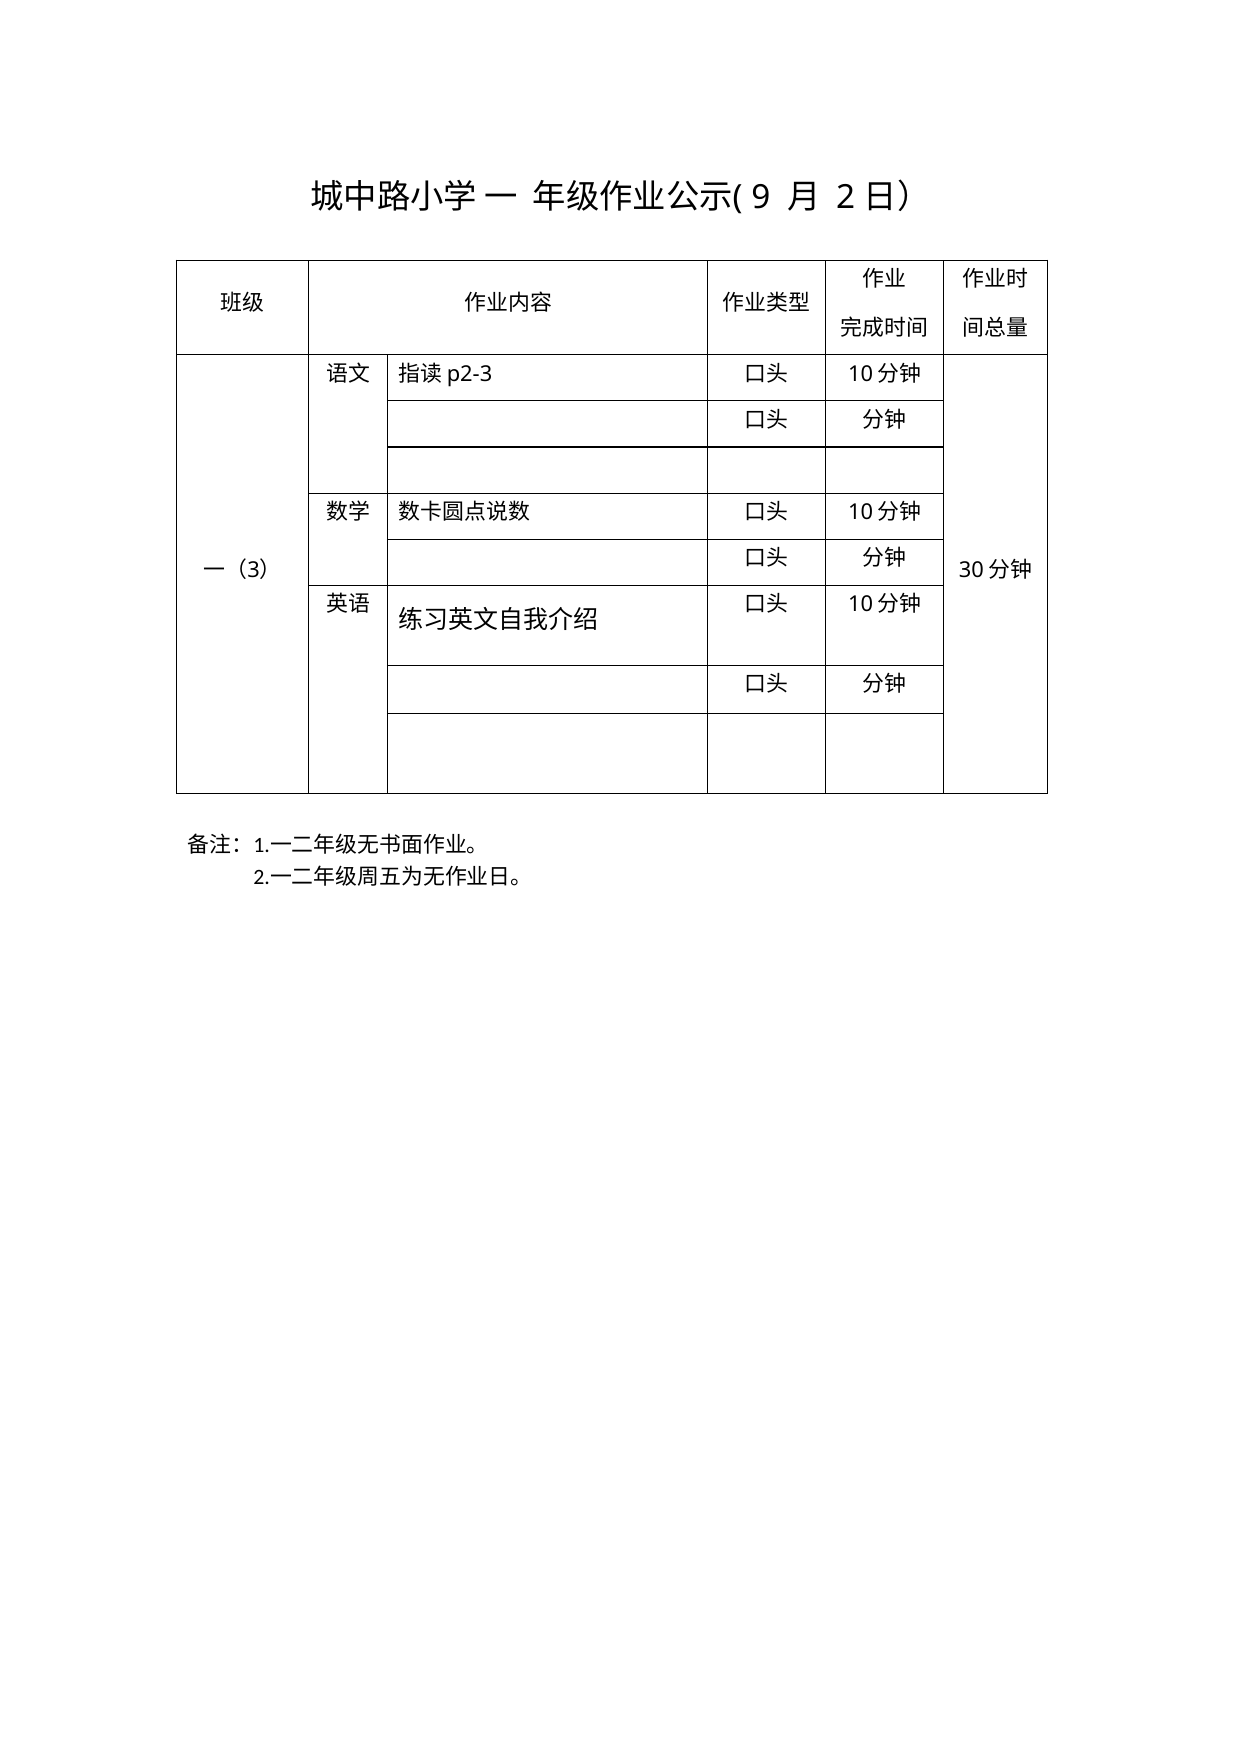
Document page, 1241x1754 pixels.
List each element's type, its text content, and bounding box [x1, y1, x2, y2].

table_cell 口头 [708, 540, 825, 584]
table_cell 10分钟 [826, 494, 943, 538]
table_cell 30分钟 [944, 355, 1047, 793]
table_cell 分钟 [826, 540, 943, 584]
table_cell 数学 [309, 494, 387, 584]
table_cell 10分钟 [826, 355, 943, 400]
text 2.一二年级周五为无作业日。 [187, 859, 1053, 891]
table_header 作业类型 [708, 261, 825, 354]
text 备注：1.一二年级无书面作业。 [187, 826, 1053, 859]
table_cell 口头 [708, 494, 825, 538]
table_cell [388, 714, 707, 793]
table_cell 口头 [708, 666, 825, 713]
table_cell 一（3） [177, 355, 308, 793]
table_cell 分钟 [826, 401, 943, 446]
table_cell [388, 540, 707, 584]
table_cell 英语 [309, 586, 387, 793]
table_cell 口头 [708, 355, 825, 400]
table_cell 口头 [708, 586, 825, 665]
table_cell 数卡圆点说数 [388, 494, 707, 538]
text 城中路小学 一 年级作业公示( 9 月 2 日） [187, 162, 1053, 227]
table_cell [388, 401, 707, 446]
table_cell [388, 448, 707, 492]
table_cell [826, 448, 943, 492]
table_cell [708, 714, 825, 793]
table_header 作业内容 [309, 261, 707, 354]
table_header 作业 完成时间 [826, 261, 943, 354]
table_cell 指读p2-3 [388, 355, 707, 400]
table_cell 10分钟 [826, 586, 943, 665]
table_cell [826, 714, 943, 793]
table_cell 语文 [309, 355, 387, 492]
table_cell 练习英文自我介绍 [388, 586, 707, 665]
table_cell [388, 666, 707, 713]
table_cell [708, 448, 825, 492]
table_header 作业时间总量 [944, 261, 1047, 354]
table_cell 口头 [708, 401, 825, 446]
table_header 班级 [177, 261, 308, 354]
table_cell 分钟 [826, 666, 943, 713]
